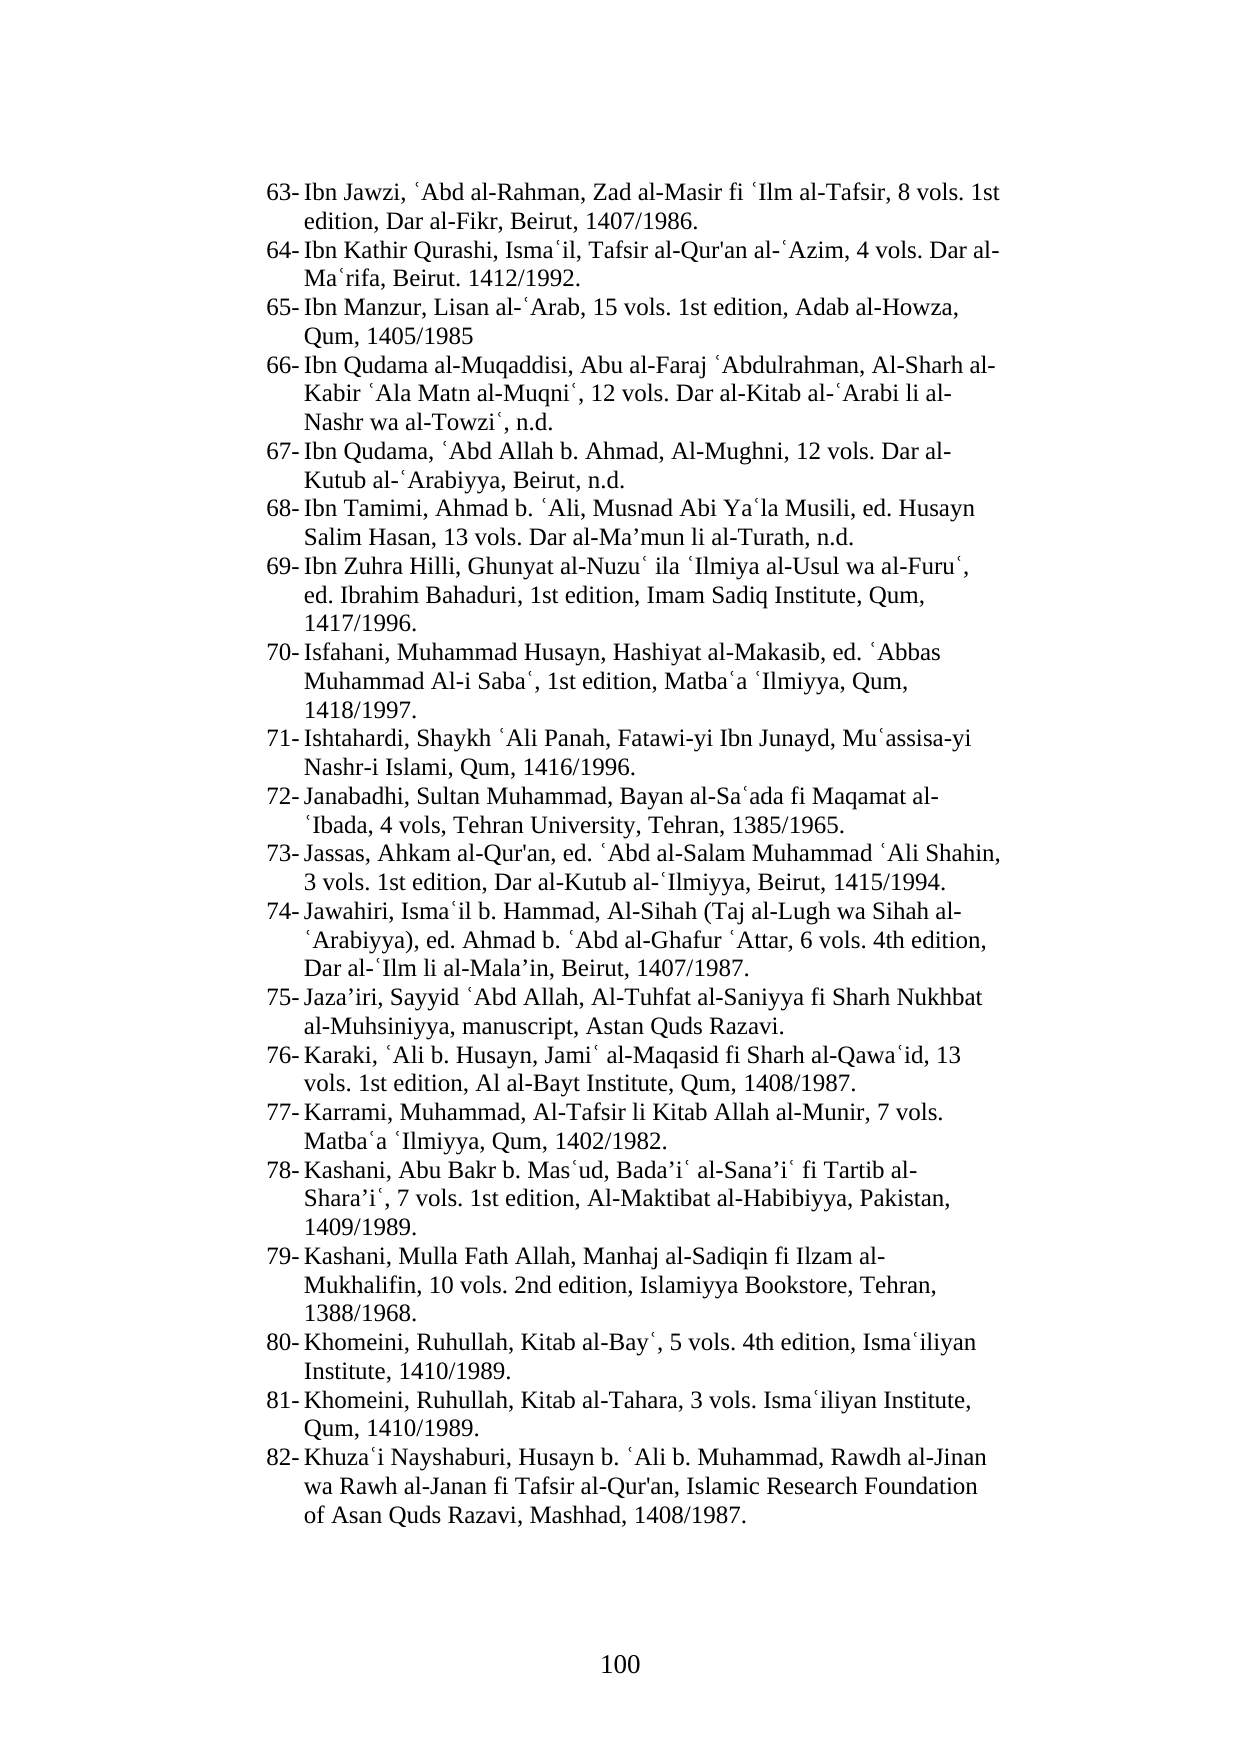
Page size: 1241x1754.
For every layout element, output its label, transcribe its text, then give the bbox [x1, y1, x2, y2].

text Ibn Jawzi, ʿAbd al-Rahman, Zad al-Masir fi ʿIlm al-Tafsir, 8 vols. 1st edition, Dar al-Fikr, Beirut, 1407/1986. [266, 177, 1004, 235]
text Ibn Qudama al-Muqaddisi, Abu al-Faraj ʿAbdulrahman, Al-Sharh al-Kabir ʿAla Matn al-Muqniʿ, 12 vols. Dar al-Kitab al-ʿArabi li al-Nashr wa al-Towziʿ, n.d. [266, 350, 1004, 436]
text Khuzaʿi Nayshaburi, Husayn b. ʿAli b. Muhammad, Rawdh al-Jinan wa Rawh al-Janan fi Tafsir al-Qur'an, Islamic Research Foundation of Asan Quds Razavi, Mashhad, 1408/1987. [266, 1442, 1004, 1528]
text Ibn Manzur, Lisan al-ʿArab, 15 vols. 1st edition, Adab al-Howza, Qum, 1405/1985 [266, 292, 1004, 350]
text Ibn Tamimi, Ahmad b. ʿAli, Musnad Abi Yaʿla Musili, ed. Husayn Salim Hasan, 13 vols. Dar al-Ma’mun li al-Turath, n.d. [266, 493, 1004, 551]
text Ibn Zuhra Hilli, Ghunyat al-Nuzuʿ ila ʿIlmiya al-Usul wa al-Furuʿ, ed. Ibrahim Bahaduri, 1st edition, Imam Sadiq Institute, Qum, 1417/1996. [266, 551, 1004, 637]
text Karrami, Muhammad, Al-Tafsir li Kitab Allah al-Munir, 7 vols. Matbaʿa ʿIlmiyya, Qum, 1402/1982. [266, 1097, 1004, 1155]
text Kashani, Mulla Fath Allah, Manhaj al-Sadiqin fi Ilzam al-Mukhalifin, 10 vols. 2nd edition, Islamiyya Bookstore, Tehran, 1388/1968. [266, 1241, 1004, 1327]
text Khomeini, Ruhullah, Kitab al-Tahara, 3 vols. Ismaʿiliyan Institute, Qum, 1410/1989. [266, 1385, 1004, 1442]
text Jaza’iri, Sayyid ʿAbd Allah, Al-Tuhfat al-Saniyya fi Sharh Nukhbat al-Muhsiniyya, manuscript, Astan Quds Razavi. [266, 982, 1004, 1040]
text Karaki, ʿAli b. Husayn, Jamiʿ al-Maqasid fi Sharh al-Qawaʿid, 13 vols. 1st edition, Al al-Bayt Institute, Qum, 1408/1987. [266, 1040, 1004, 1097]
text Kashani, Abu Bakr b. Masʿud, Bada’iʿ al-Sana’iʿ fi Tartib al-Shara’iʿ, 7 vols. 1st edition, Al-Maktibat al-Habibiyya, Pakistan, 1409/1989. [266, 1155, 1004, 1241]
text Isfahani, Muhammad Husayn, Hashiyat al-Makasib, ed. ʿAbbas Muhammad Al-i Sabaʿ, 1st edition, Matbaʿa ʿIlmiyya, Qum, 1418/1997. [266, 637, 1004, 723]
text Ibn Qudama, ʿAbd Allah b. Ahmad, Al-Mughni, 12 vols. Dar al-Kutub al-ʿArabiyya, Beirut, n.d. [266, 436, 1004, 493]
text Jassas, Ahkam al-Qur'an, ed. ʿAbd al-Salam Muhammad ʿAli Shahin, 3 vols. 1st edition, Dar al-Kutub al-ʿIlmiyya, Beirut, 1415/1994. [266, 838, 1004, 896]
text Jawahiri, Ismaʿil b. Hammad, Al-Sihah (Taj al-Lugh wa Sihah al-ʿArabiyya), ed. Ahmad b. ʿAbd al-Ghafur ʿAttar, 6 vols. 4th edition, Dar al-ʿIlm li al-Mala’in, Beirut, 1407/1987. [266, 896, 1004, 982]
text Janabadhi, Sultan Muhammad, Bayan al-Saʿada fi Maqamat al-ʿIbada, 4 vols, Tehran University, Tehran, 1385/1965. [266, 781, 1004, 838]
text Ibn Kathir Qurashi, Ismaʿil, Tafsir al-Qur'an al-ʿAzim, 4 vols. Dar al-Maʿrifa, Beirut. 1412/1992. [266, 235, 1004, 292]
text Khomeini, Ruhullah, Kitab al-Bayʿ, 5 vols. 4th edition, Ismaʿiliyan Institute, 1410/1989. [266, 1327, 1004, 1385]
text Ishtahardi, Shaykh ʿAli Panah, Fatawi-yi Ibn Junayd, Muʿassisa-yi Nashr-i Islami, Qum, 1416/1996. [266, 723, 1004, 781]
